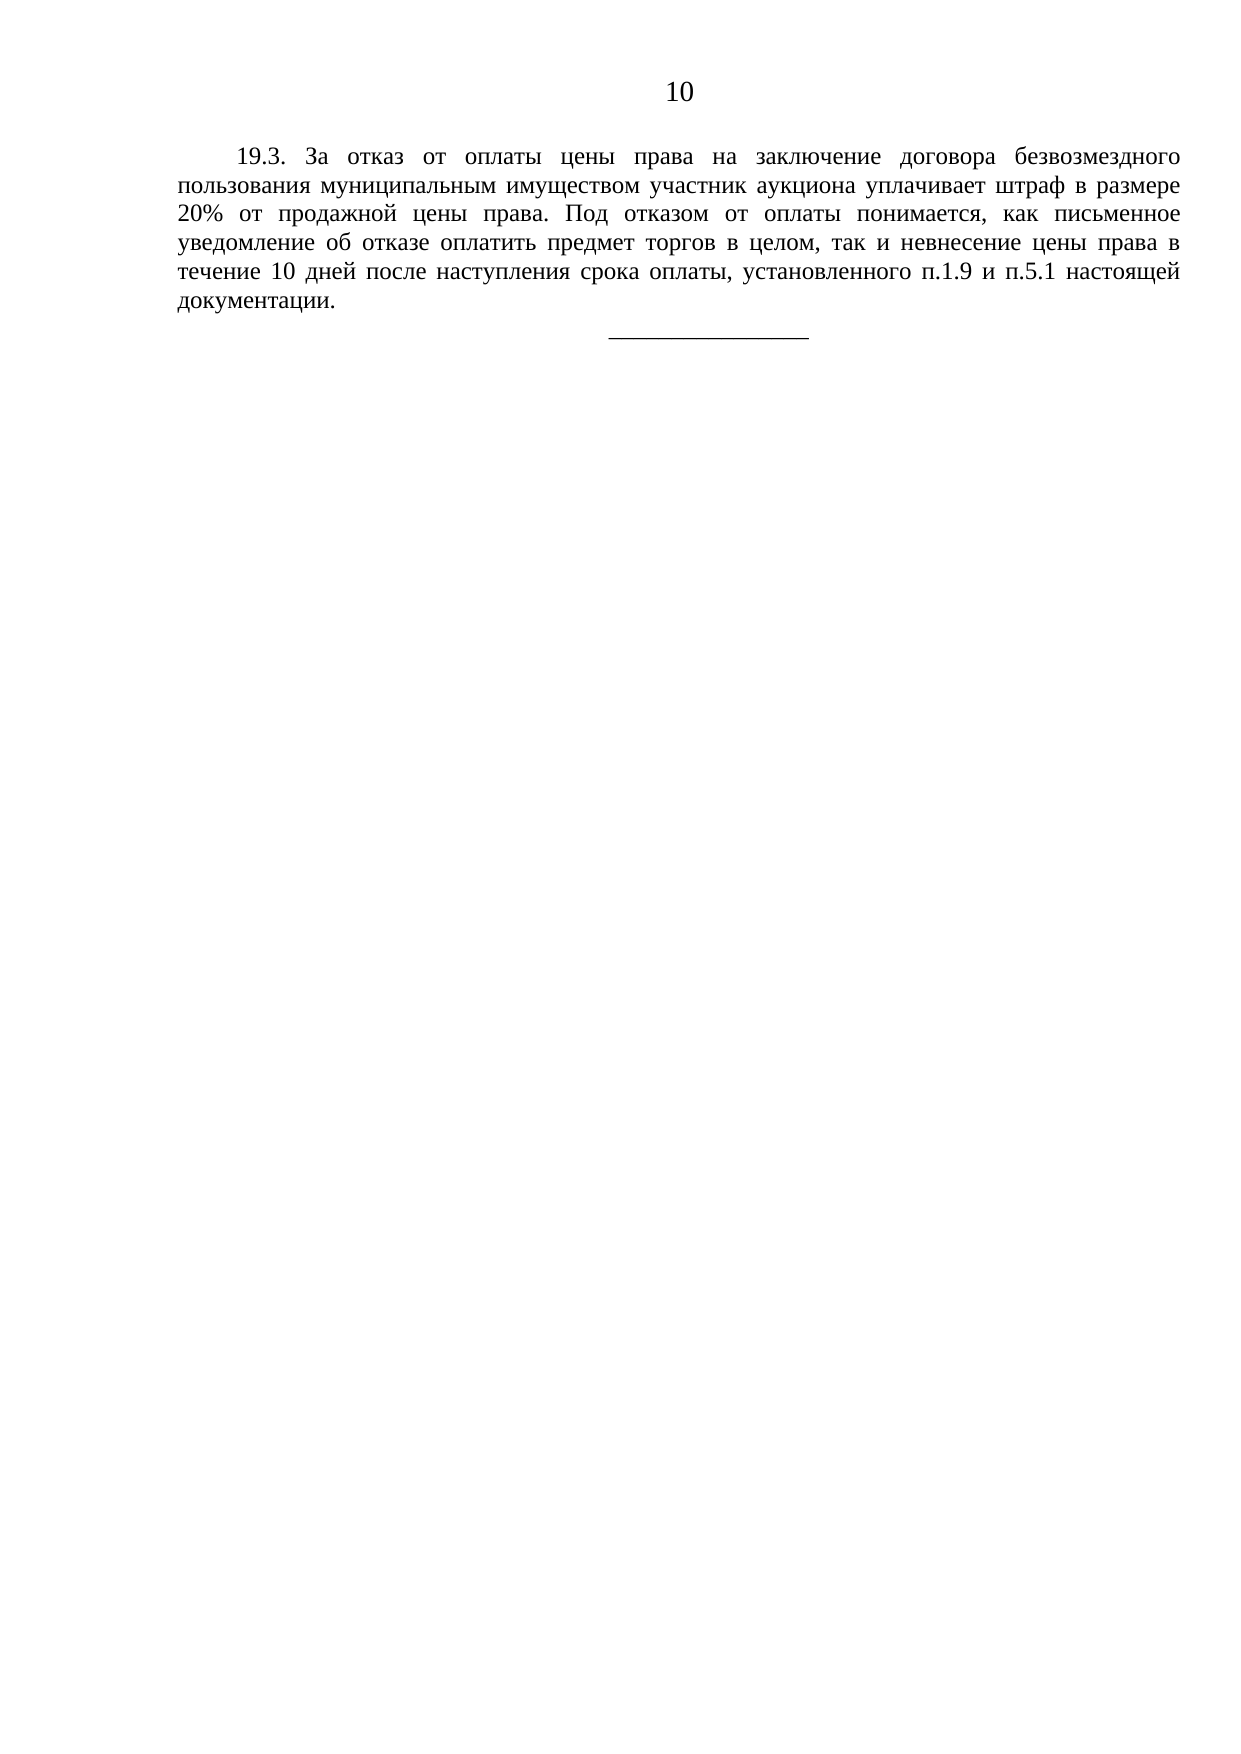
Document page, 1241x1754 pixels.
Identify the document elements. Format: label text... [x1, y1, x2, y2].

text ________________ [177, 313, 1181, 342]
text 19.3. За отказ от оплаты цены права на заключение договора безвозмездного пользования муниципальным имуществом участник аукциона уплачивает штраф в размере 20% от продажной цены права. Под отказом от оплаты понимается, как письменное уведомление об отказе оплатить предмет торгов в целом, так и невнесение цены права в течение 10 дней после наступления срока оплаты, установленного п.1.9 и п.5.1 настоящей документации. [177, 141, 1181, 313]
